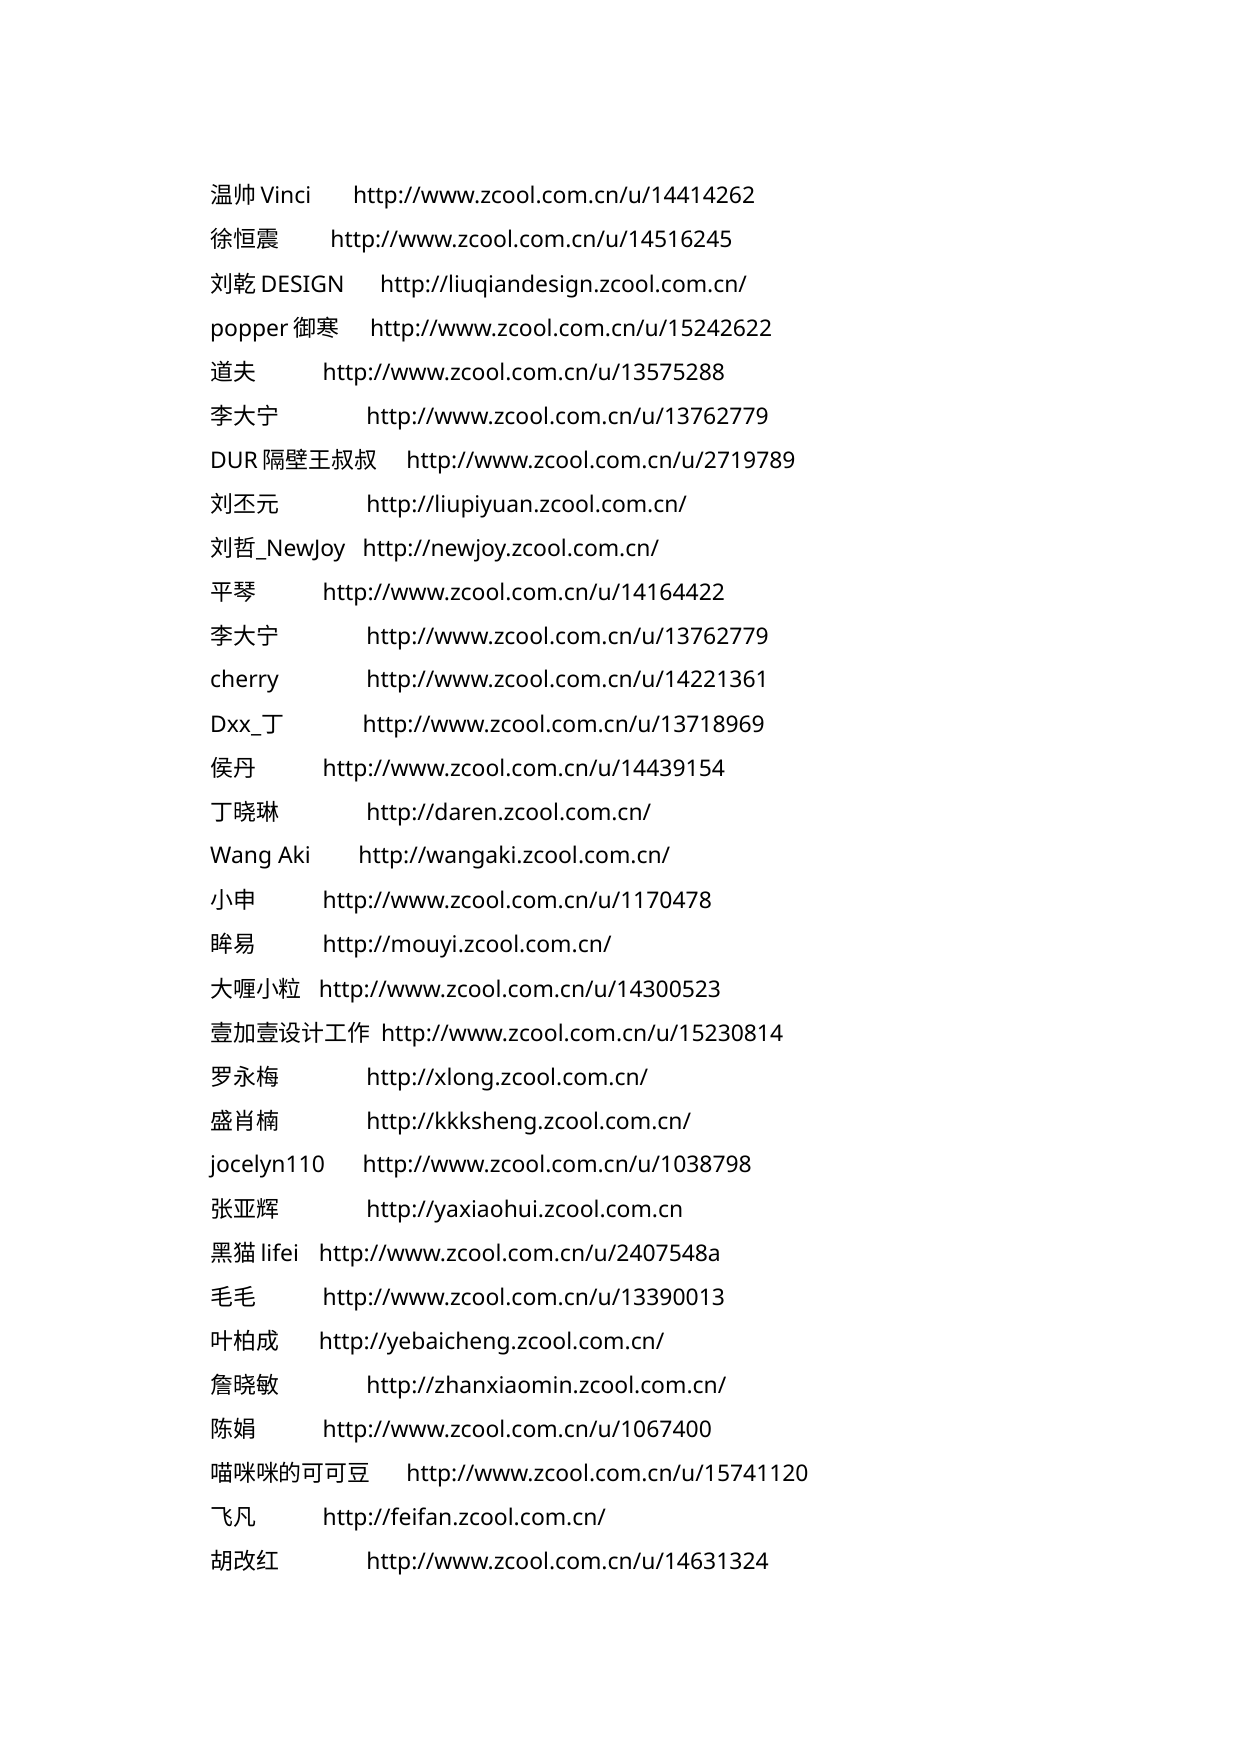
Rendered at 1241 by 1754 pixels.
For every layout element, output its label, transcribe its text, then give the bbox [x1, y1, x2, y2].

text 道夫 http://www.zcool.com.cn/u/13575288 [210, 348, 1053, 392]
text 胡改红 http://www.zcool.com.cn/u/14631324 [210, 1538, 1053, 1582]
text 温帅Vinci http://www.zcool.com.cn/u/14414262 [210, 172, 1053, 216]
text 大喱小粒 http://www.zcool.com.cn/u/14300523 [210, 965, 1053, 1009]
text Wang Aki http://wangaki.zcool.com.cn/ [210, 833, 1053, 877]
text 黑猫lifei http://www.zcool.com.cn/u/2407548a [210, 1229, 1053, 1273]
text 詹晓敏 http://zhanxiaomin.zcool.com.cn/ [210, 1362, 1053, 1406]
text Dxx_丁 http://www.zcool.com.cn/u/13718969 [210, 701, 1053, 745]
text 陈娟 http://www.zcool.com.cn/u/1067400 [210, 1406, 1053, 1450]
text 平琴 http://www.zcool.com.cn/u/14164422 [210, 568, 1053, 613]
text DUR隔壁王叔叔 http://www.zcool.com.cn/u/2719789 [210, 436, 1053, 480]
text 飞凡 http://feifan.zcool.com.cn/ [210, 1494, 1053, 1538]
text 罗永梅 http://xlong.zcool.com.cn/ [210, 1053, 1053, 1097]
text 盛肖楠 http://kkksheng.zcool.com.cn/ [210, 1097, 1053, 1141]
text popper御寒 http://www.zcool.com.cn/u/15242622 [210, 304, 1053, 348]
text 毛毛 http://www.zcool.com.cn/u/13390013 [210, 1273, 1053, 1318]
text 叶柏成 http://yebaicheng.zcool.com.cn/ [210, 1318, 1053, 1362]
text 刘乾DESIGN http://liuqiandesign.zcool.com.cn/ [210, 260, 1053, 304]
text 小申 http://www.zcool.com.cn/u/1170478 [210, 877, 1053, 921]
text 丁晓琳 http://daren.zcool.com.cn/ [210, 789, 1053, 833]
text 李大宁 http://www.zcool.com.cn/u/13762779 [210, 613, 1053, 657]
text cherry http://www.zcool.com.cn/u/14221361 [210, 657, 1053, 701]
text 侯丹 http://www.zcool.com.cn/u/14439154 [210, 745, 1053, 789]
text 眸易 http://mouyi.zcool.com.cn/ [210, 921, 1053, 965]
text 张亚辉 http://yaxiaohui.zcool.com.cn [210, 1185, 1053, 1229]
text 刘丕元 http://liupiyuan.zcool.com.cn/ [210, 480, 1053, 524]
text 李大宁 http://www.zcool.com.cn/u/13762779 [210, 392, 1053, 436]
text 壹加壹设计工作 http://www.zcool.com.cn/u/15230814 [210, 1009, 1053, 1053]
text 喵咪咪的可可豆 http://www.zcool.com.cn/u/15741120 [210, 1450, 1053, 1494]
text 刘哲_NewJoy http://newjoy.zcool.com.cn/ [210, 524, 1053, 568]
text jocelyn110 http://www.zcool.com.cn/u/1038798 [210, 1141, 1053, 1185]
text 徐恒震 http://www.zcool.com.cn/u/14516245 [210, 216, 1053, 260]
